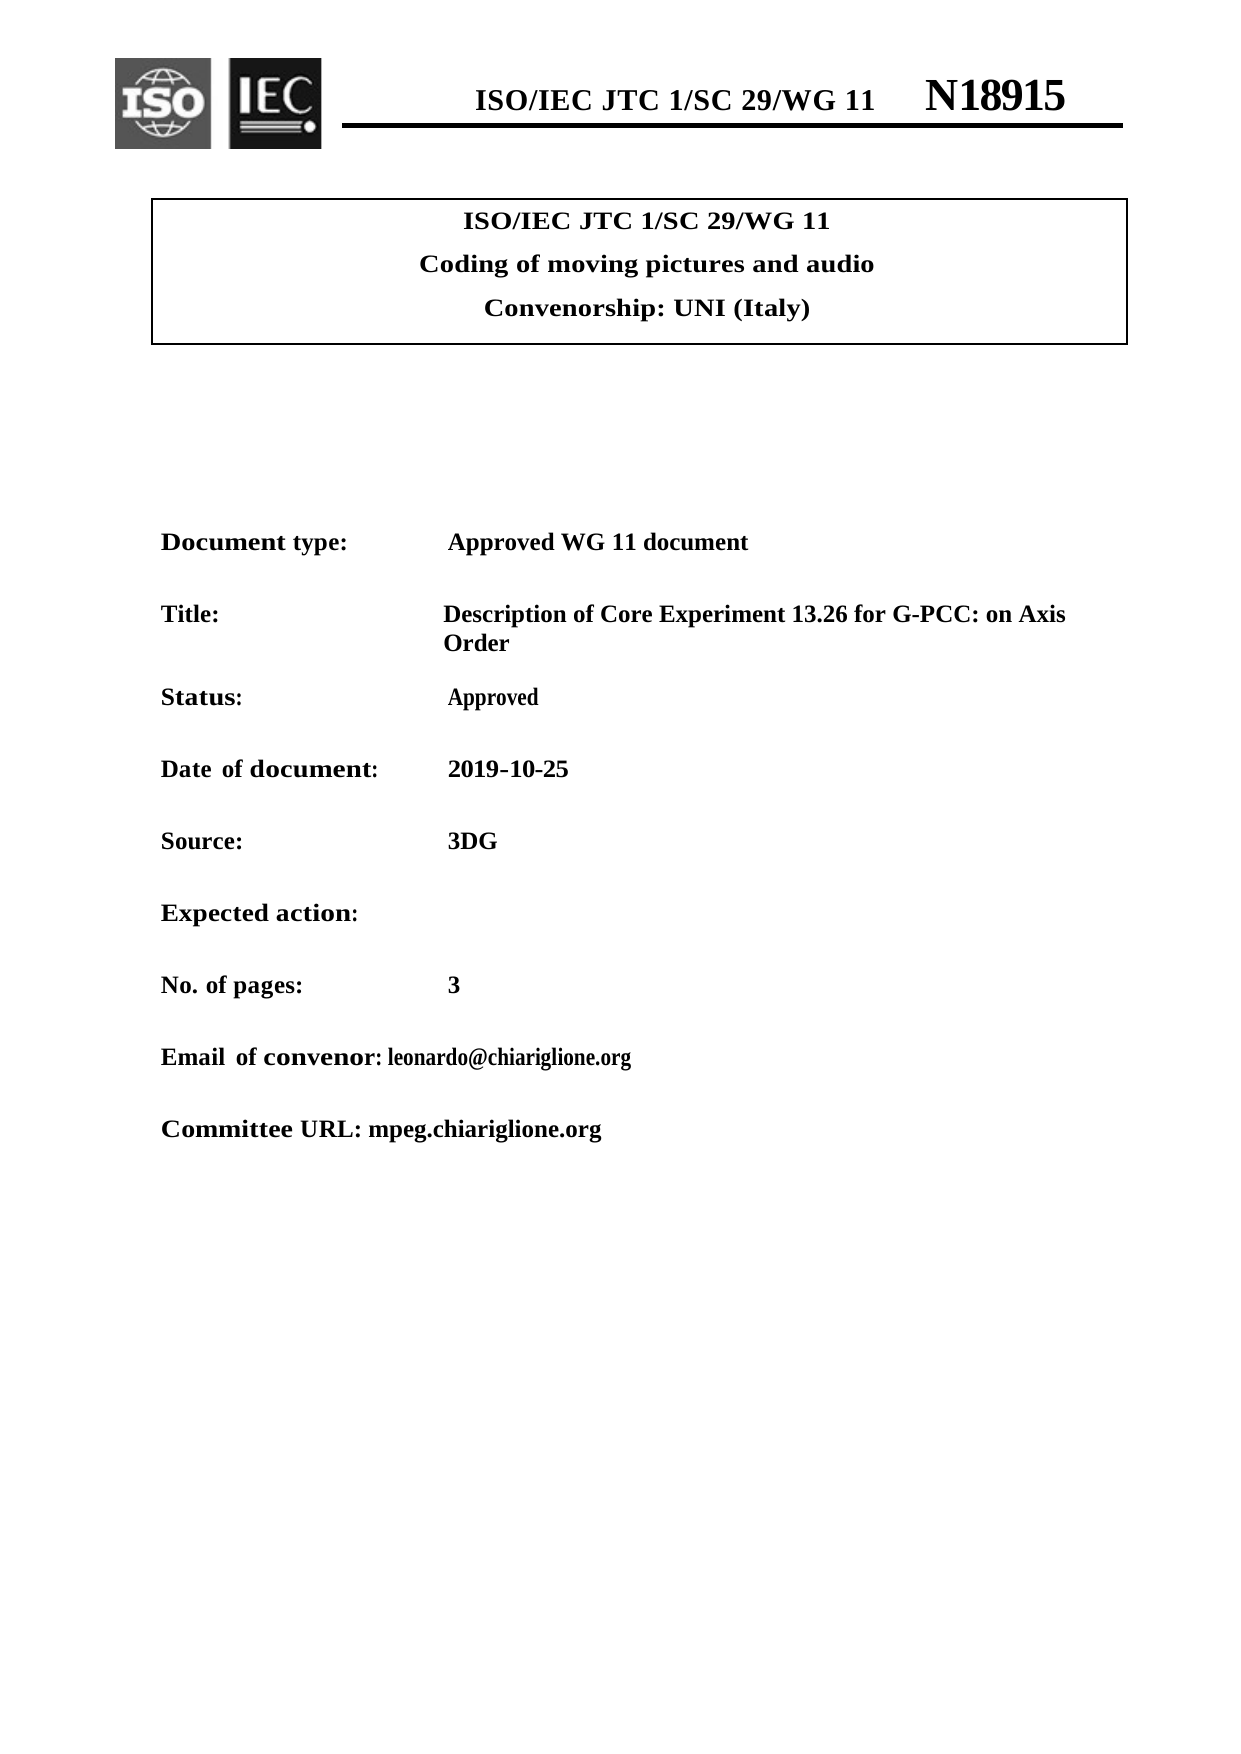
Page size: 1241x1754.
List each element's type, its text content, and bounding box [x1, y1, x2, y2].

text Email of convenor: leonardo@chiariglione.org [161, 1042, 1124, 1071]
text Title: Description of Core Experiment 13.26 for G-PCC: on Axis Order [161, 599, 1124, 657]
text Status: Approved [161, 682, 1124, 711]
text No. of pages: 3 [161, 970, 1124, 999]
text Document type: Approved WG 11 document [161, 527, 1124, 556]
picture [115, 58, 322, 149]
text Committee URL: mpeg.chiariglione.org [161, 1114, 1124, 1143]
text Date of document: 2019-10-25 [161, 754, 1124, 783]
text Source: 3DG [161, 826, 1124, 855]
text Expected action: [161, 898, 1124, 927]
